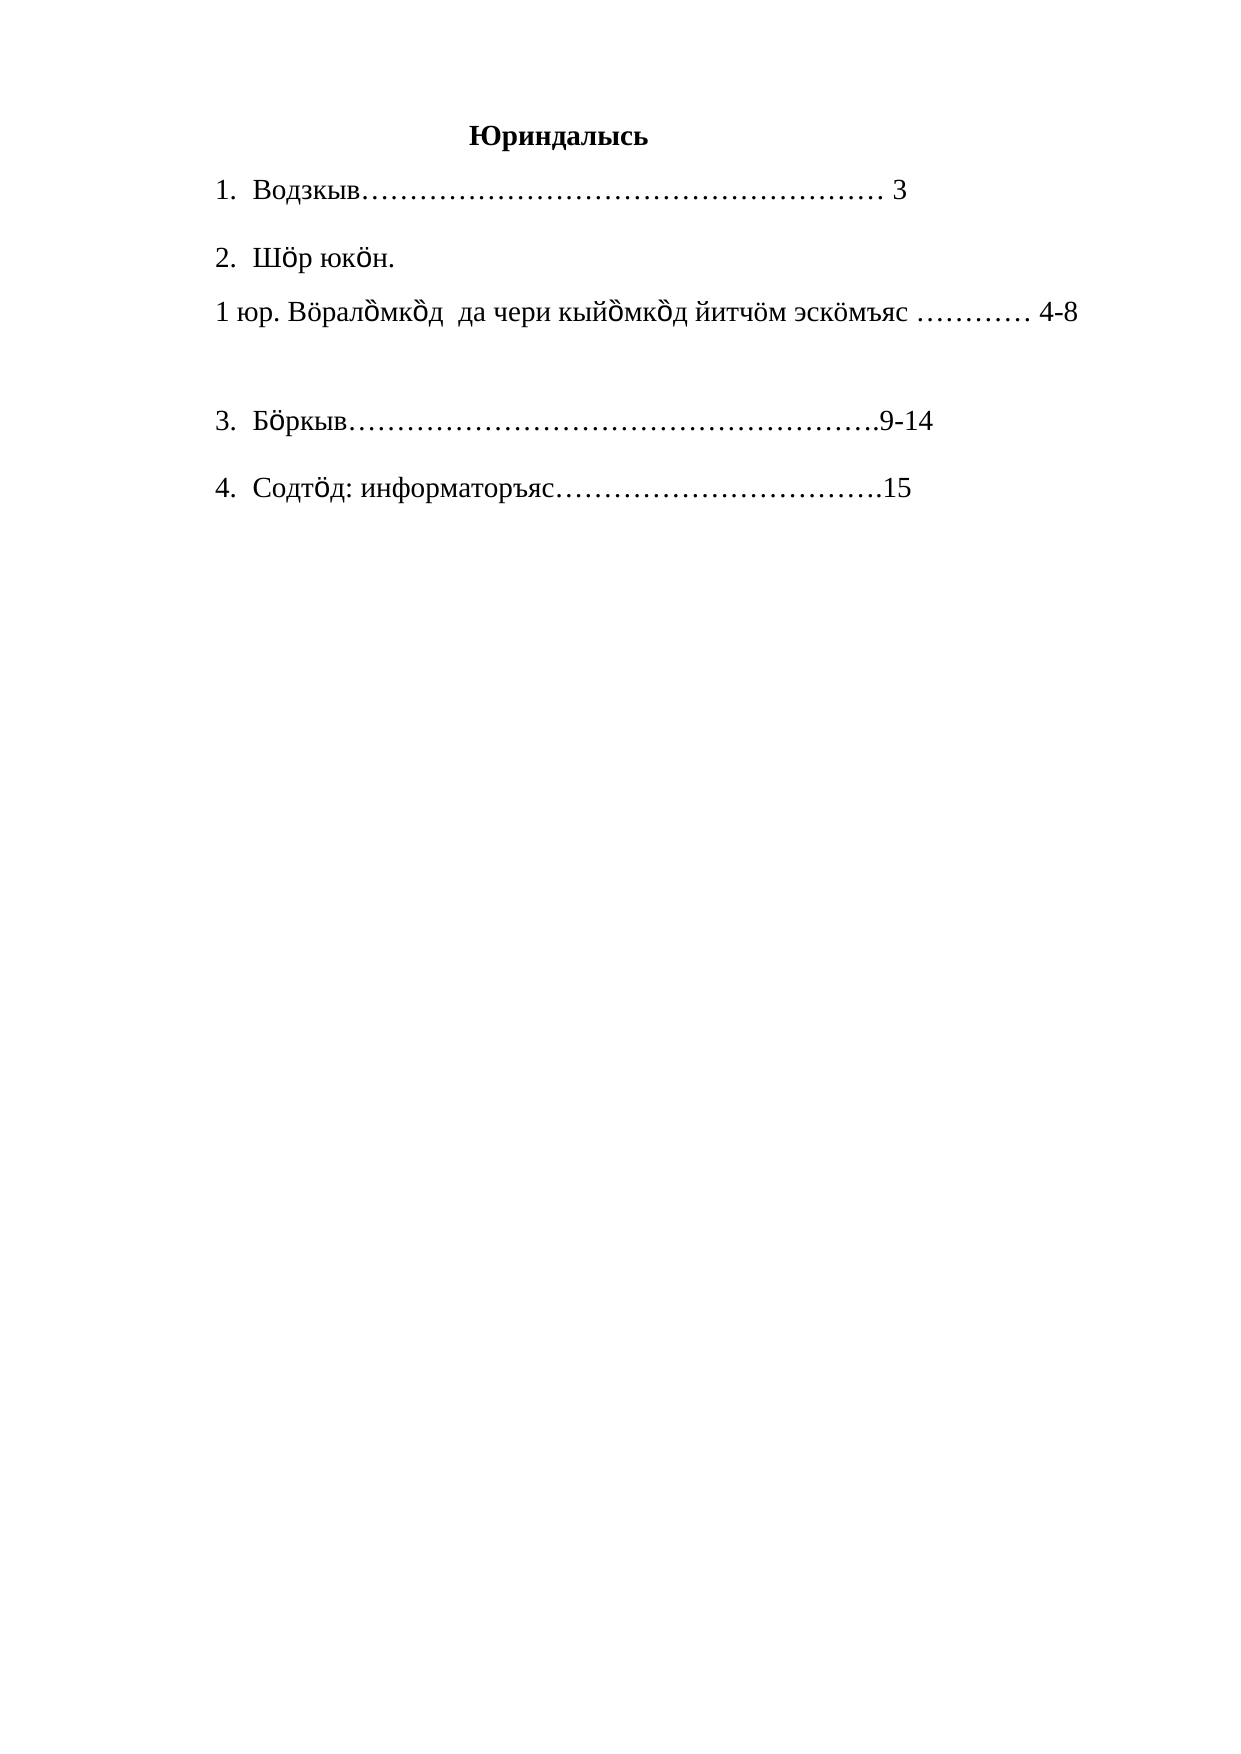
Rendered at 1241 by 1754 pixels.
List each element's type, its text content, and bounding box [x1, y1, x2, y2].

text 1 юр. Вöралȍмкȍд да чери кыйȍмкȍд йитчöм эскöмъяс ………… 4-8 [215, 294, 1152, 328]
text Юриндалысь [177, 118, 1152, 152]
list Бöркыв……………………………………………….9-14 [215, 403, 1152, 437]
list Содтöд: информаторъяс…………………………….15 [215, 470, 1152, 504]
list Шöр юкöн. [215, 239, 1152, 273]
list Водзкыв……………………………………………… 3 [215, 172, 1152, 206]
